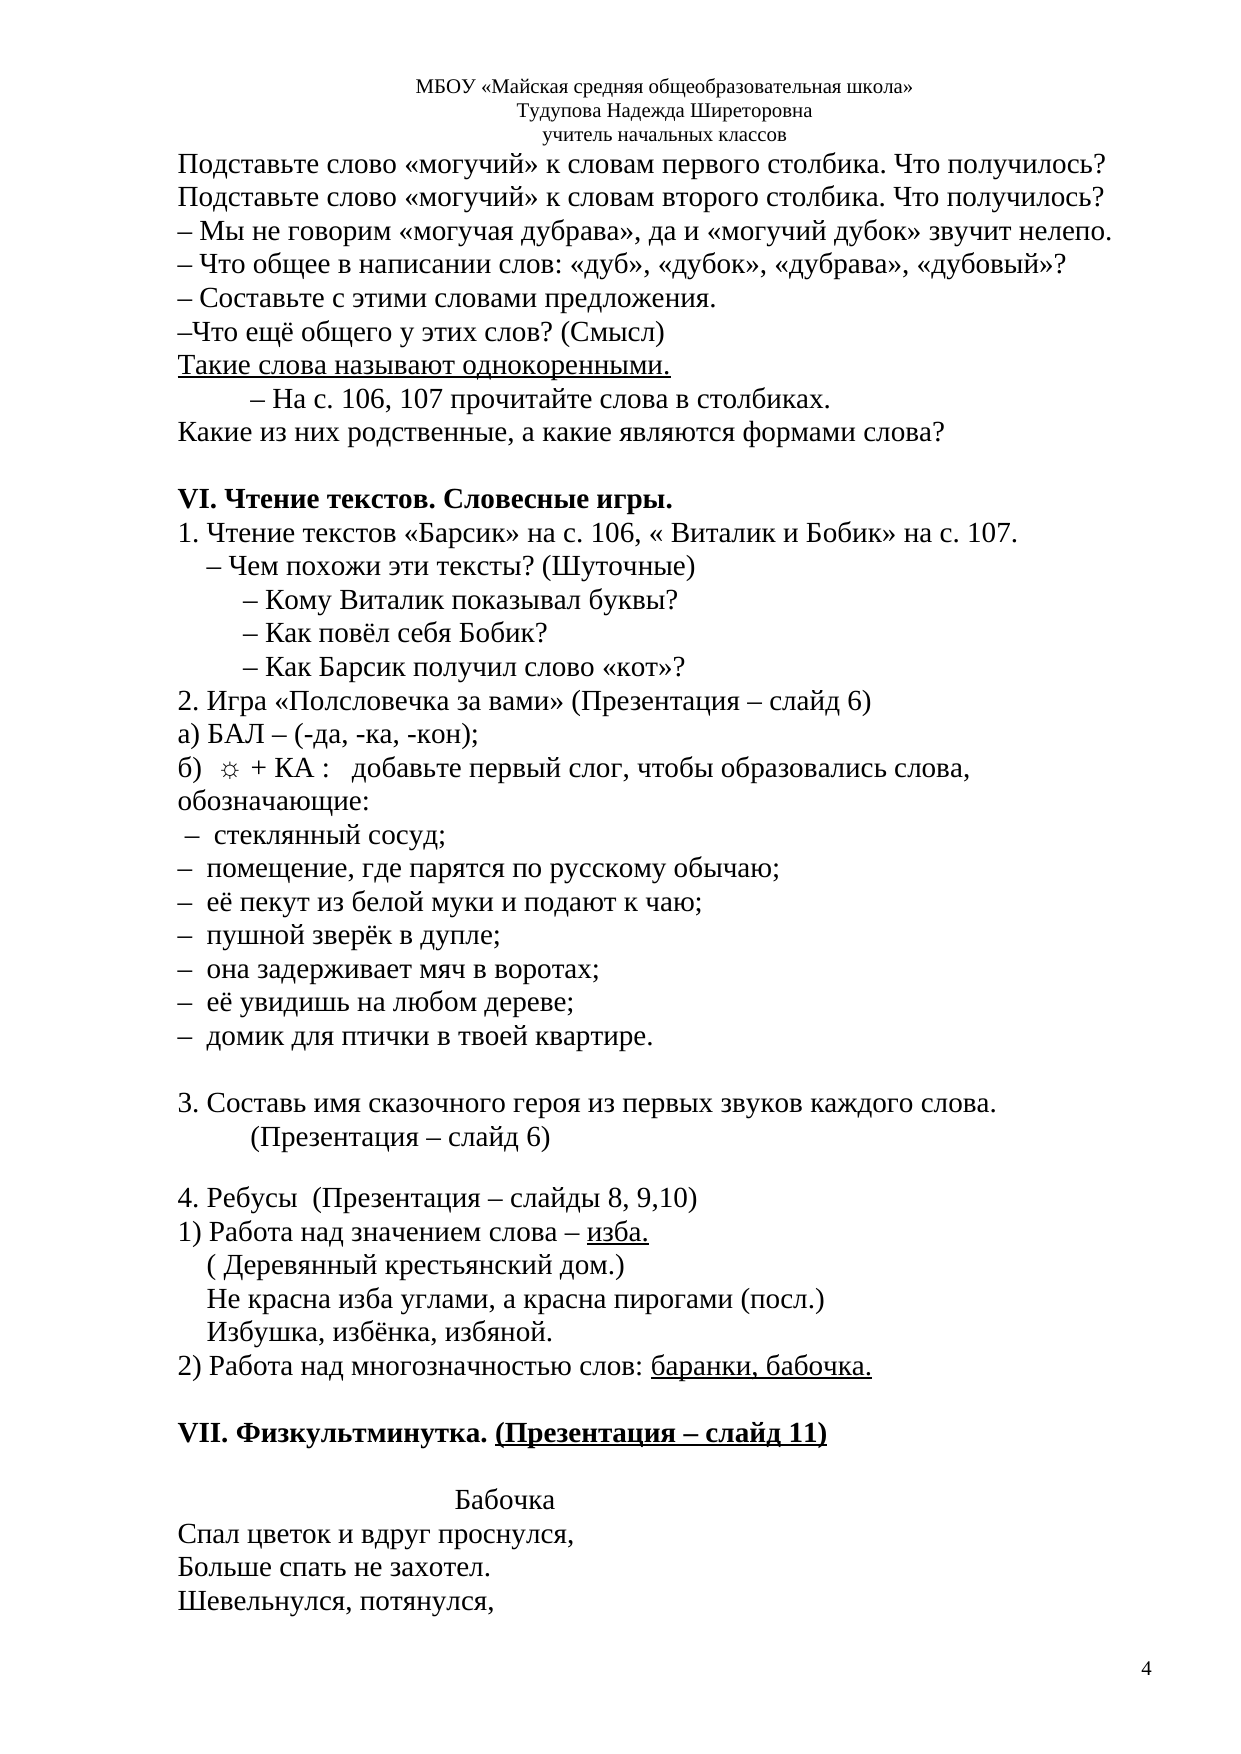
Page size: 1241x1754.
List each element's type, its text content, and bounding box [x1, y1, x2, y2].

text –Что ещё общего у этих слов? (Смысл) [177, 314, 1152, 347]
text а) БАЛ – (-да, -ка, -кон); [177, 716, 1152, 750]
text – Что общее в написании слов: «дуб», «дубок», «дубрава», «дубовый»? [177, 247, 1152, 280]
text Такие слова называют однокоренными. [177, 347, 1152, 381]
text VI. Чтение текстов. Словесные игры. [177, 481, 1152, 515]
text 2) Работа над многозначностью слов: баранки, бабочка. [177, 1348, 1152, 1382]
text 1. Чтение текстов «Барсик» на с. 106, « Виталик и Бобик» на с. 107. [177, 515, 1152, 548]
text 2. Игра «Полсловечка за вами» (Презентация – слайд 6) [177, 683, 1152, 716]
text – стеклянный сосуд; [177, 817, 1152, 850]
text ( Деревянный крестьянский дом.) [177, 1247, 1152, 1281]
text – Чем похожи эти тексты? (Шуточные) [177, 548, 1152, 582]
text – Как повёл себя Бобик? [177, 616, 1152, 649]
text Спал цветок и вдруг проснулся, [177, 1516, 1152, 1549]
text Не красна изба углами, а красна пирогами (посл.) [177, 1281, 1152, 1314]
text Избушка, избёнка, избяной. [177, 1314, 1152, 1348]
text – Как Барсик получил слово «кот»? [177, 649, 1152, 683]
text 4. Ребусы (Презентация – слайды 8, 9,10) [177, 1180, 1152, 1214]
text – помещение, где парятся по русскому обычаю; [177, 850, 1152, 884]
text Бабочка [177, 1482, 1152, 1516]
text – На с. 106, 107 прочитайте слова в столбиках. [177, 381, 1152, 414]
text – она задерживает мяч в воротах; [177, 951, 1152, 984]
text 1) Работа над значением слова – изба. [177, 1214, 1152, 1247]
text VII. Физкультминутка. (Презентация – слайд 11) [177, 1415, 1152, 1449]
text – пушной зверёк в дупле; [177, 917, 1152, 951]
text Больше спать не захотел. [177, 1549, 1152, 1583]
text – домик для птички в твоей квартире. [177, 1018, 1152, 1052]
text Шевельнулся, потянулся, [177, 1583, 1152, 1616]
text – её пекут из белой муки и подают к чаю; [177, 884, 1152, 917]
text Подставьте слово «могучий» к словам первого столбика. Что получилось? Подставьте слово «могучий» к словам второго столбика. Что получилось? [177, 146, 1152, 213]
text – её увидишь на любом дереве; [177, 984, 1152, 1018]
text – Составьте с этими словами предложения. [177, 280, 1152, 314]
text – Мы не говорим «могучая дубрава», да и «могучий дубок» звучит нелепо. [177, 213, 1152, 247]
text 3. Составь имя сказочного героя из первых звуков каждого слова. [177, 1085, 1152, 1119]
text (Презентация – слайд 6) [177, 1119, 1152, 1152]
text Какие из них родственные, а какие являются формами слова? [177, 414, 1152, 448]
text – Кому Виталик показывал буквы? [177, 582, 1152, 616]
text б) ☼ + КА : добавьте первый слог, чтобы образовались слова, обозначающие: [177, 750, 1152, 817]
